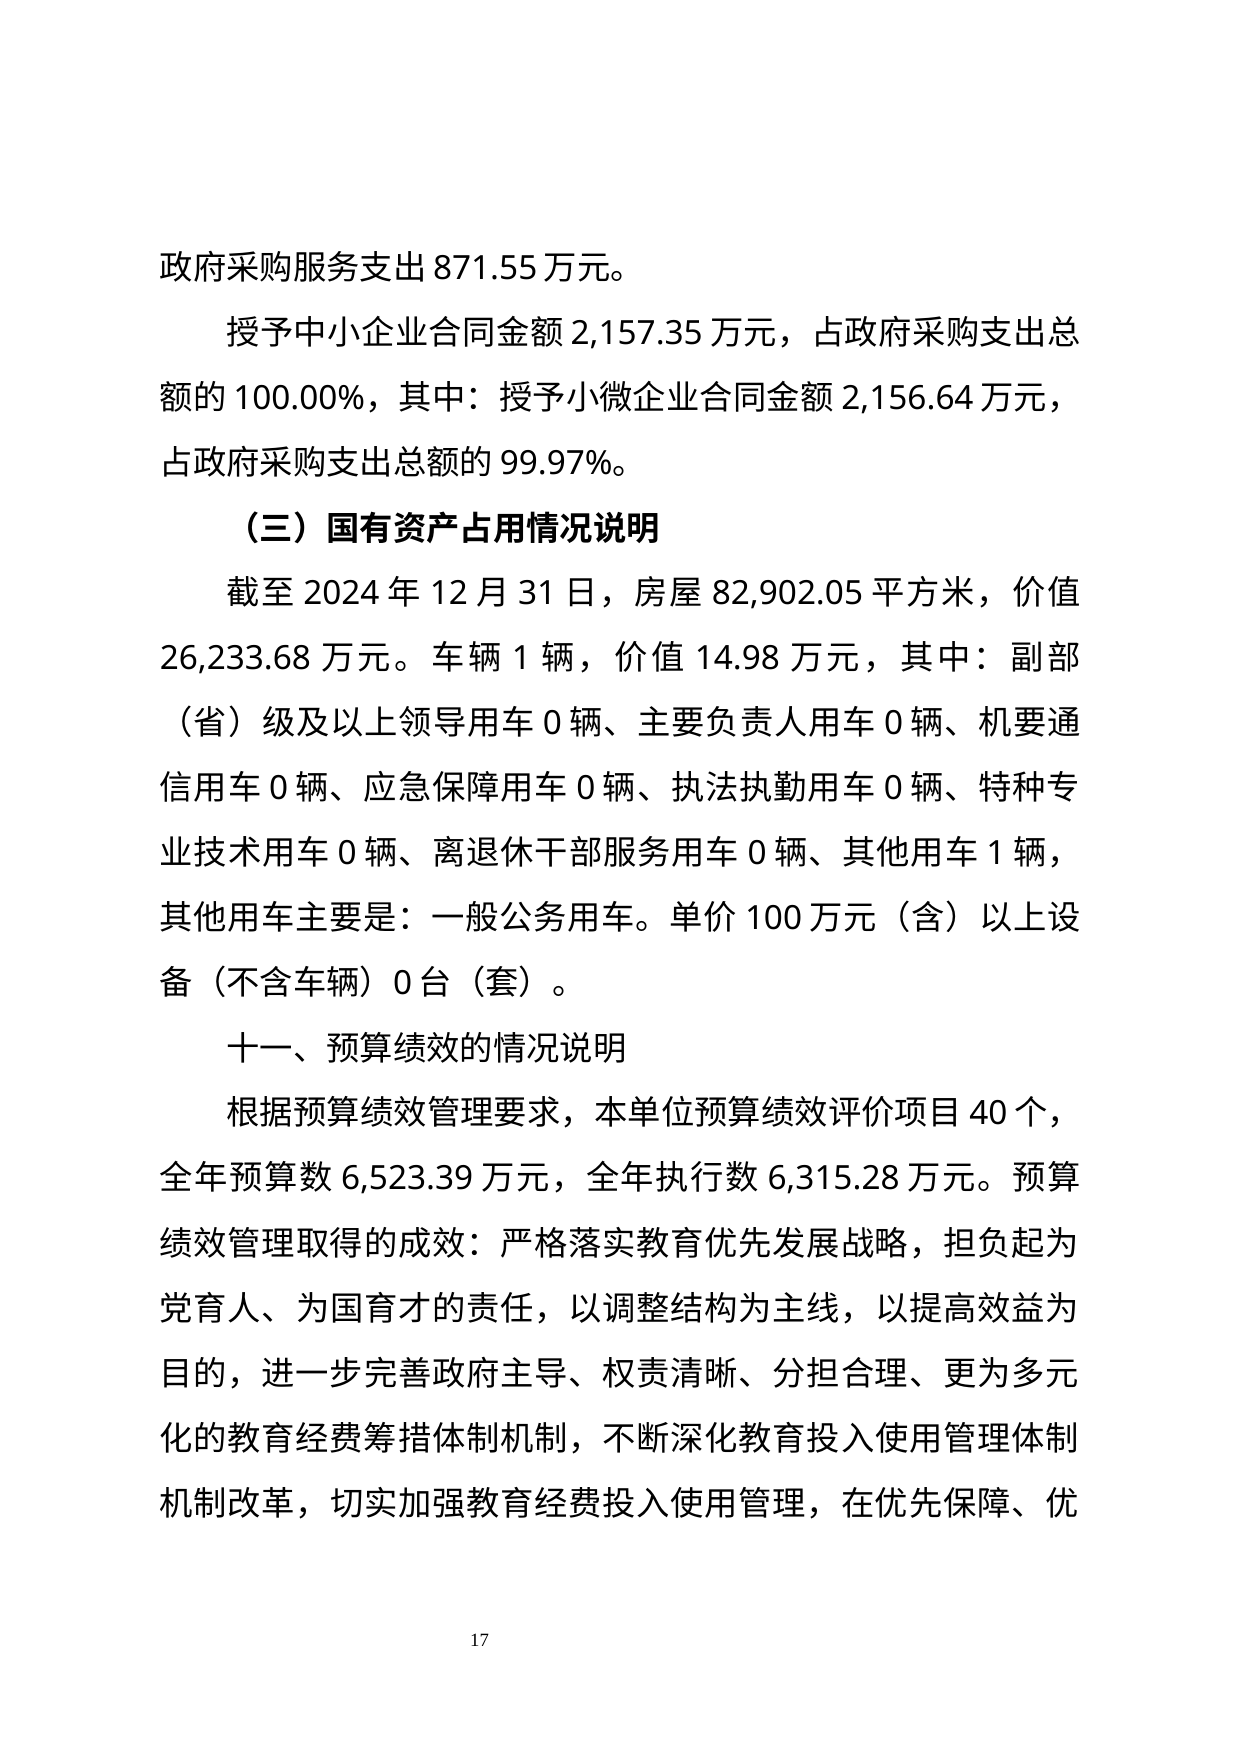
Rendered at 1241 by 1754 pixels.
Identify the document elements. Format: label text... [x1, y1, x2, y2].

text 截至2024年12月31日，房屋82,902.05平方米，价值26,233.68万元。车辆1辆，价值14.98万元，其中：副部（省）级及以上领导用车0辆、主要负责人用车0辆、机要通信用车0辆、应急保障用车0辆、执法执勤用车0辆、特种专业技术用车0辆、离退休干部服务用车0辆、其他用车1辆，其他用车主要是：一般公务用车。单价100万元（含）以上设备（不含车辆）0台（套）。 [159, 558, 1081, 1013]
text 十一、预算绩效的情况说明 [159, 1013, 1081, 1078]
text 授予中小企业合同金额2,157.35万元，占政府采购支出总额的100.00%，其中：授予小微企业合同金额2,156.64万元，占政府采购支出总额的99.97%。 [159, 298, 1081, 493]
text （三）国有资产占用情况说明 [159, 493, 1081, 558]
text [159, 1078, 1081, 1533]
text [159, 233, 1081, 298]
